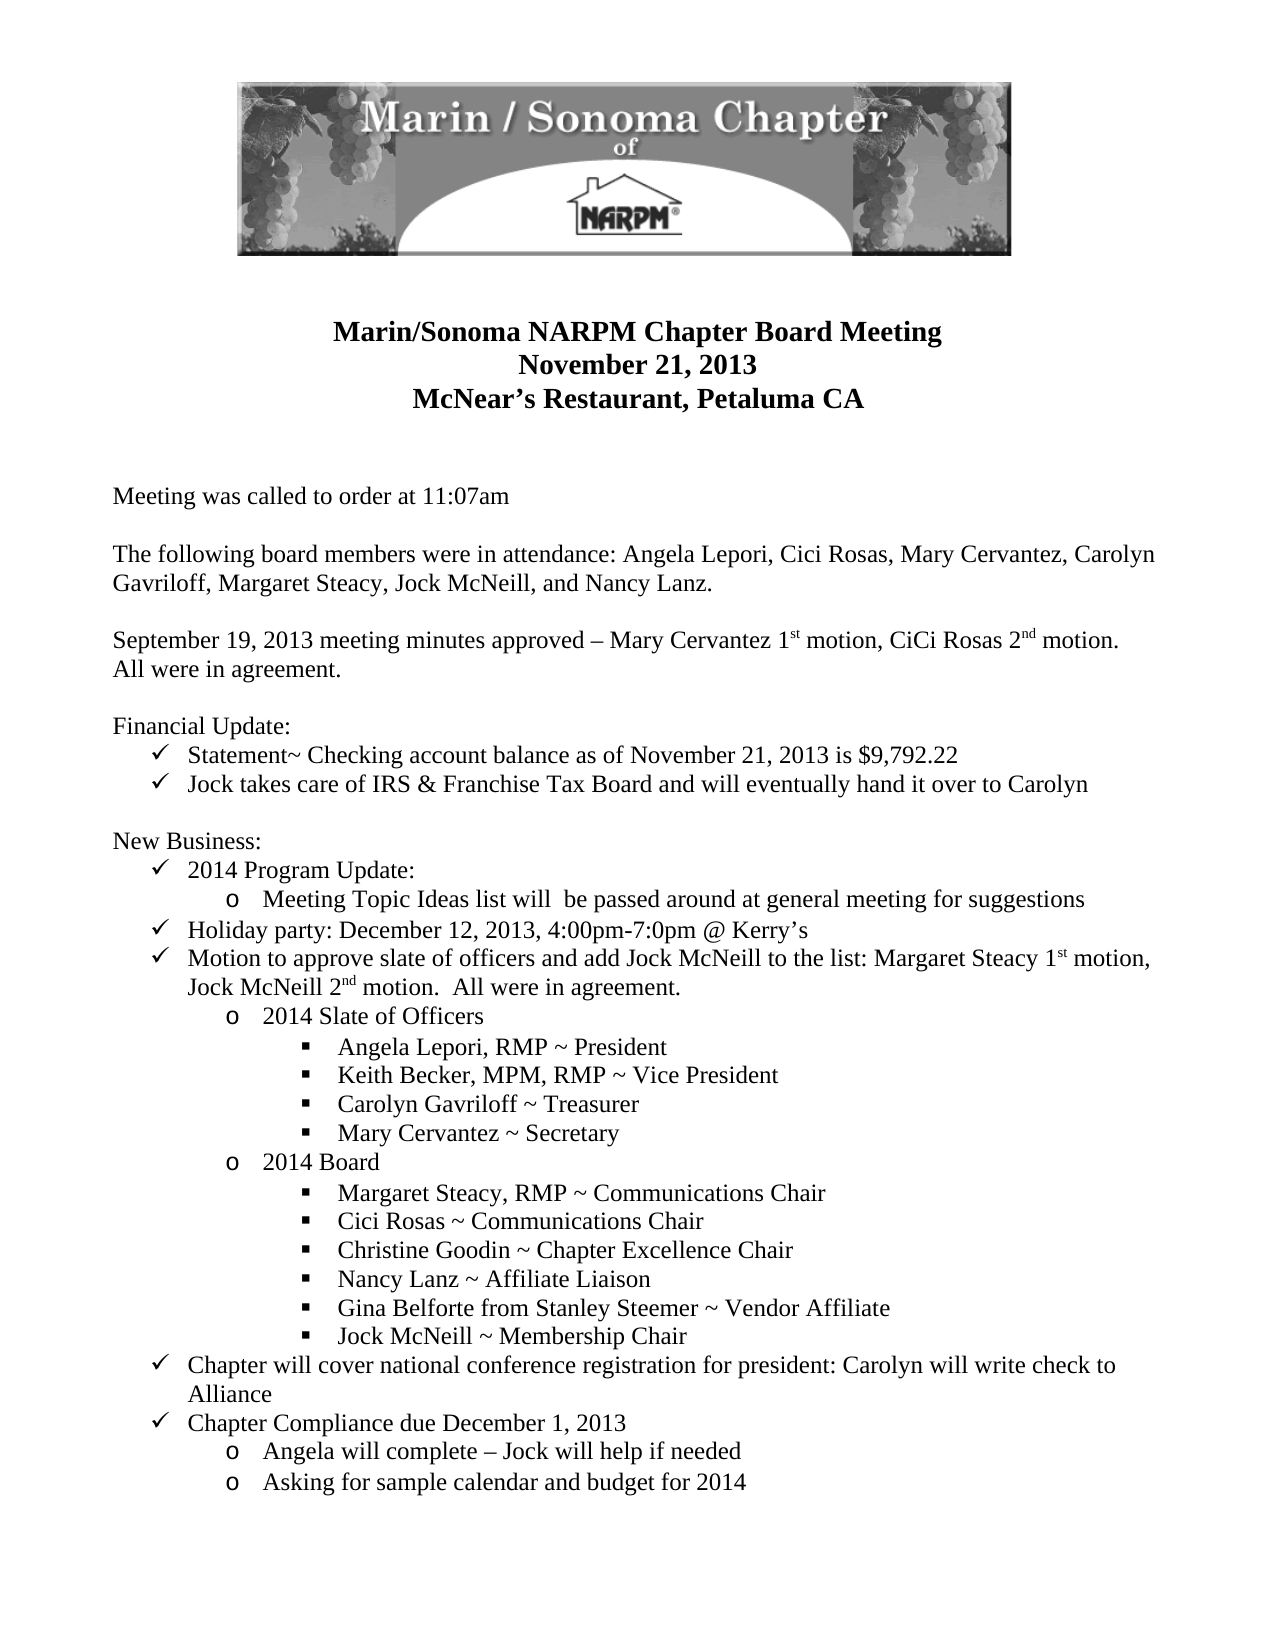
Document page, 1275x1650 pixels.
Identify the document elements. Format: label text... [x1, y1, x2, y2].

list Mary Cervantez ~ Secretary [300, 1118, 1162, 1147]
list Angela will complete – Jock will help if needed [225, 1436, 1162, 1467]
text November 21, 2013 [112, 347, 1162, 381]
text The following board members were in attendance: Angela Lepori, Cici Rosas, Mary Cervantez, Carolyn Gavriloff, Margaret Steacy, Jock McNeill, and Nancy Lanz. [112, 539, 1162, 596]
list Jock takes care of IRS & Franchise Tax Board and will eventually hand it over to Carolyn [150, 769, 1162, 798]
list Jock McNeill ~ Membership Chair [300, 1321, 1162, 1350]
text September 19, 2013 meeting minutes approved – Mary Cervantez 1st motion, CiCi Rosas 2nd motion. All were in agreement. [112, 625, 1162, 683]
list Cici Rosas ~ Communications Chair [300, 1206, 1162, 1235]
list Statement~ Checking account balance as of November 21, 2013 is $9,792.22 [150, 740, 1162, 769]
list Margaret Steacy, RMP ~ Communications Chair [300, 1178, 1162, 1206]
list Asking for sample calendar and budget for 2014 [225, 1467, 1162, 1498]
text Marin/Sonoma NARPM Chapter Board Meeting [112, 314, 1162, 347]
list Carolyn Gavriloff ~ Treasurer [300, 1089, 1162, 1118]
list Chapter will cover national conference registration for president: Carolyn will write check to Alliance [150, 1350, 1162, 1408]
text McNear’s Restaurant, Petaluma CA [112, 381, 1162, 414]
list 2014 Slate of Officers [225, 1001, 1162, 1032]
list Angela Lepori, RMP ~ President [300, 1032, 1162, 1061]
text New Business: [112, 826, 1162, 855]
list Keith Becker, MPM, RMP ~ Vice President [300, 1061, 1162, 1089]
list Chapter Compliance due December 1, 2013 [150, 1408, 1162, 1436]
text Financial Update: [112, 711, 1162, 740]
list Nancy Lanz ~ Affiliate Liaison [300, 1264, 1162, 1293]
list Meeting Topic Ideas list will be passed around at general meeting for suggestions [225, 884, 1162, 915]
list Gina Belforte from Stanley Steemer ~ Vendor Affiliate [300, 1293, 1162, 1321]
text Meeting was called to order at 11:07am [112, 481, 1162, 510]
list Christine Goodin ~ Chapter Excellence Chair [300, 1235, 1162, 1264]
list 2014 Board [225, 1147, 1162, 1178]
list 2014 Program Update: [150, 855, 1162, 884]
list Motion to approve slate of officers and add Jock McNeill to the list: Margaret Steacy 1st motion, Jock McNeill 2nd motion. All were in agreement. [150, 943, 1162, 1001]
list Holiday party: December 12, 2013, 4:00pm-7:0pm @ Kerry’s [150, 915, 1162, 943]
